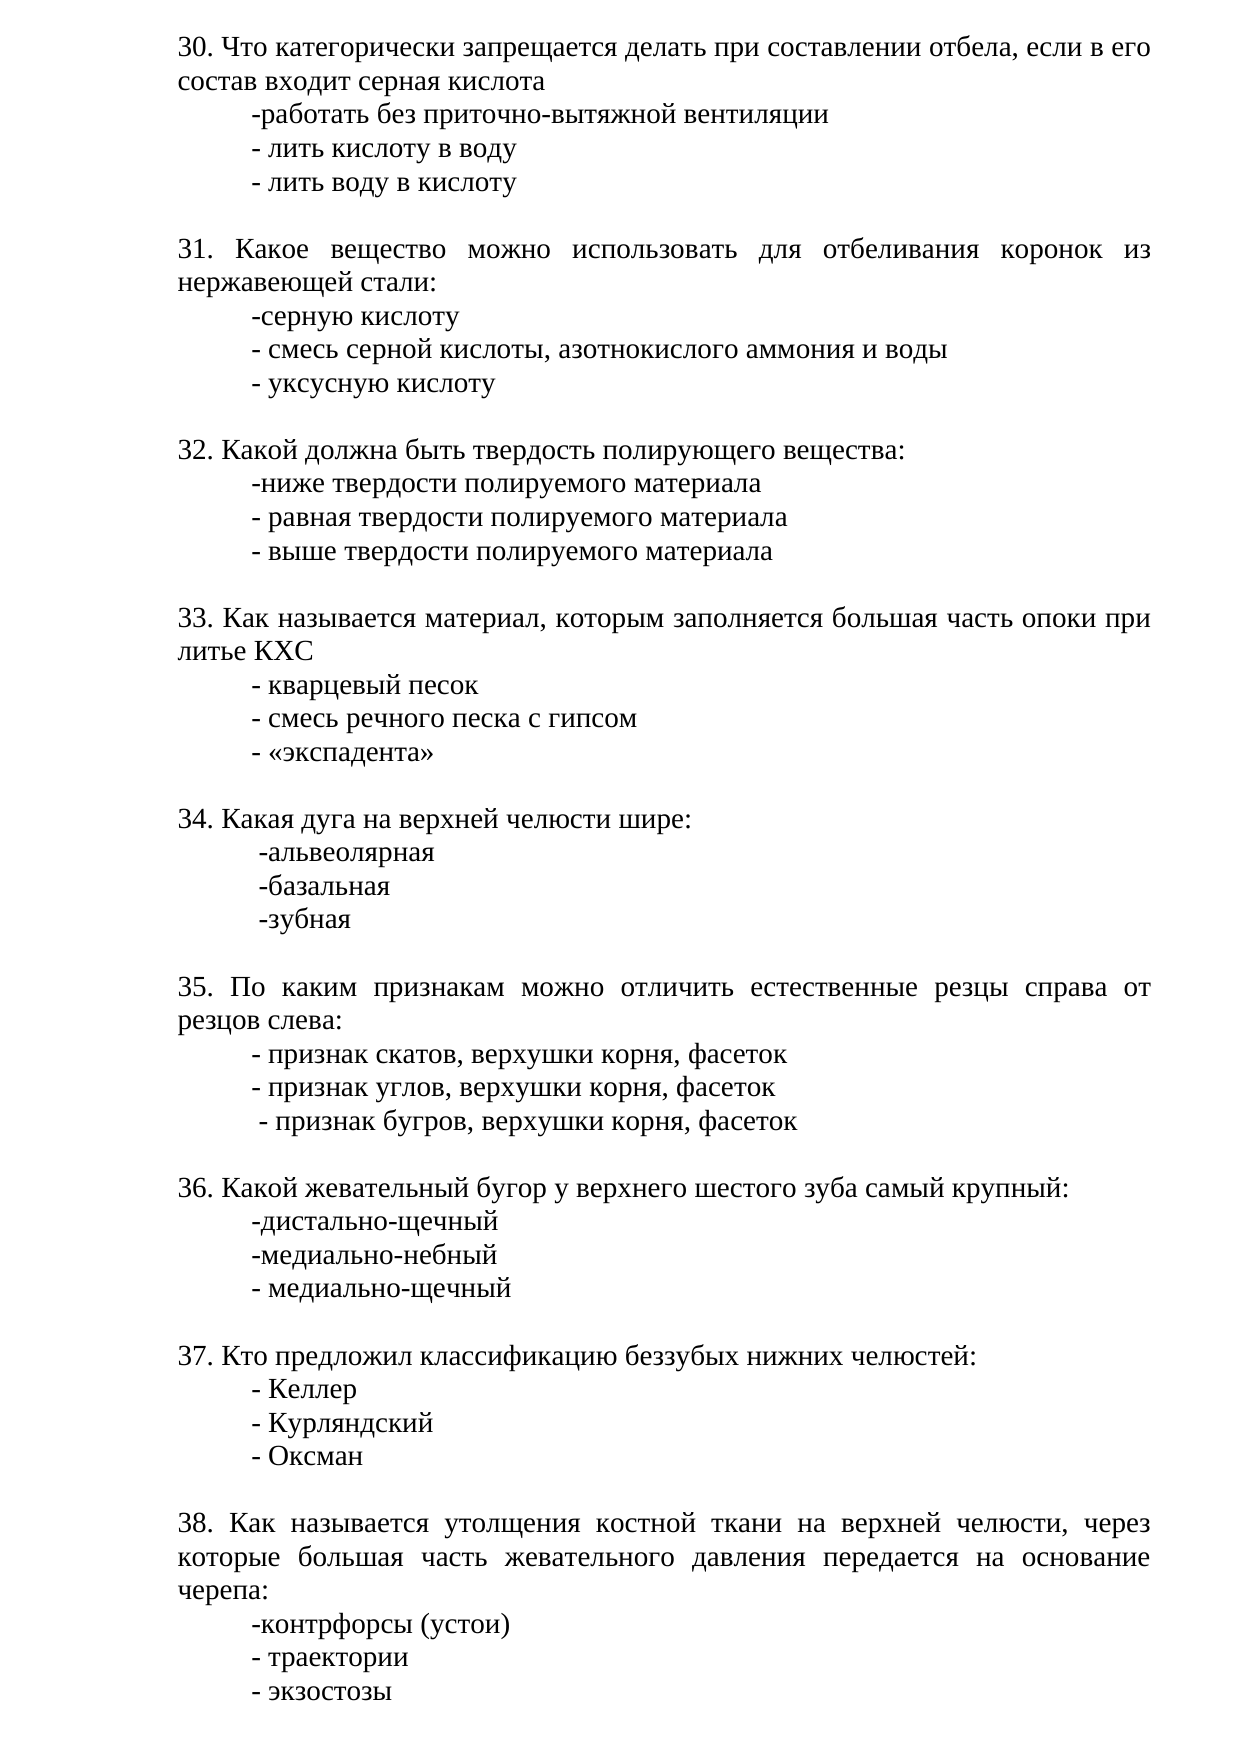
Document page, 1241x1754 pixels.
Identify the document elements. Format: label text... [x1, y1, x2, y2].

text -работать без приточно-вытяжной вентиляции [177, 97, 1152, 130]
text - «экспадента» [177, 734, 1152, 767]
text 34. Какая дуга на верхней челюсти шире: [177, 801, 1152, 834]
text -серную кислоту [177, 298, 1152, 331]
text - лить воду в кислоту [177, 164, 1152, 197]
text -ниже твердости полируемого материала [177, 466, 1152, 499]
text - лить кислоту в воду [177, 130, 1152, 164]
text -альвеолярная [177, 834, 1152, 868]
text - уксусную кислоту [177, 365, 1152, 398]
text - траектории [177, 1639, 1152, 1673]
text 30. Что категорически запрещается делать при составлении отбела, если в его состав входит серная кислота [177, 29, 1152, 97]
text 36. Какой жевательный бугор у верхнего шестого зуба самый крупный: [177, 1170, 1152, 1203]
text 32. Какой должна быть твердость полирующего вещества: [177, 432, 1152, 466]
text - Курляндский [177, 1405, 1152, 1438]
text -медиально-небный [177, 1237, 1152, 1271]
text - признак углов, верхушки корня, фасеток [177, 1069, 1152, 1103]
text -контрфорсы (устои) [177, 1606, 1152, 1639]
text -базальная [177, 868, 1152, 902]
text 37. Кто предложил классификацию беззубых нижних челюстей: [177, 1338, 1152, 1371]
text - смесь серной кислоты, азотнокислого аммония и воды [177, 331, 1152, 365]
text 33. Как называется материал, которым заполняется большая часть опоки при литье КХС [177, 600, 1152, 667]
text 35. По каким признакам можно отличить естественные резцы справа от резцов слева: [177, 969, 1152, 1036]
text - кварцевый песок [177, 667, 1152, 700]
text - признак скатов, верхушки корня, фасеток [177, 1036, 1152, 1069]
text - Келлер [177, 1371, 1152, 1405]
text - равная твердости полируемого материала [177, 499, 1152, 533]
text 31. Какое вещество можно использовать для отбеливания коронок из нержавеющей стали: [177, 231, 1152, 298]
text - смесь речного песка с гипсом [177, 700, 1152, 734]
text - признак бугров, верхушки корня, фасеток [177, 1103, 1152, 1136]
text -зубная [177, 902, 1152, 935]
text 38. Как называется утолщения костной ткани на верхней челюсти, через которые большая часть жевательного давления передается на основание черепа: [177, 1505, 1152, 1606]
text - Оксман [177, 1438, 1152, 1472]
text - медиально-щечный [177, 1271, 1152, 1304]
text - экзостозы [177, 1673, 1152, 1707]
text -дистально-щечный [177, 1203, 1152, 1237]
text - выше твердости полируемого материала [177, 533, 1152, 566]
